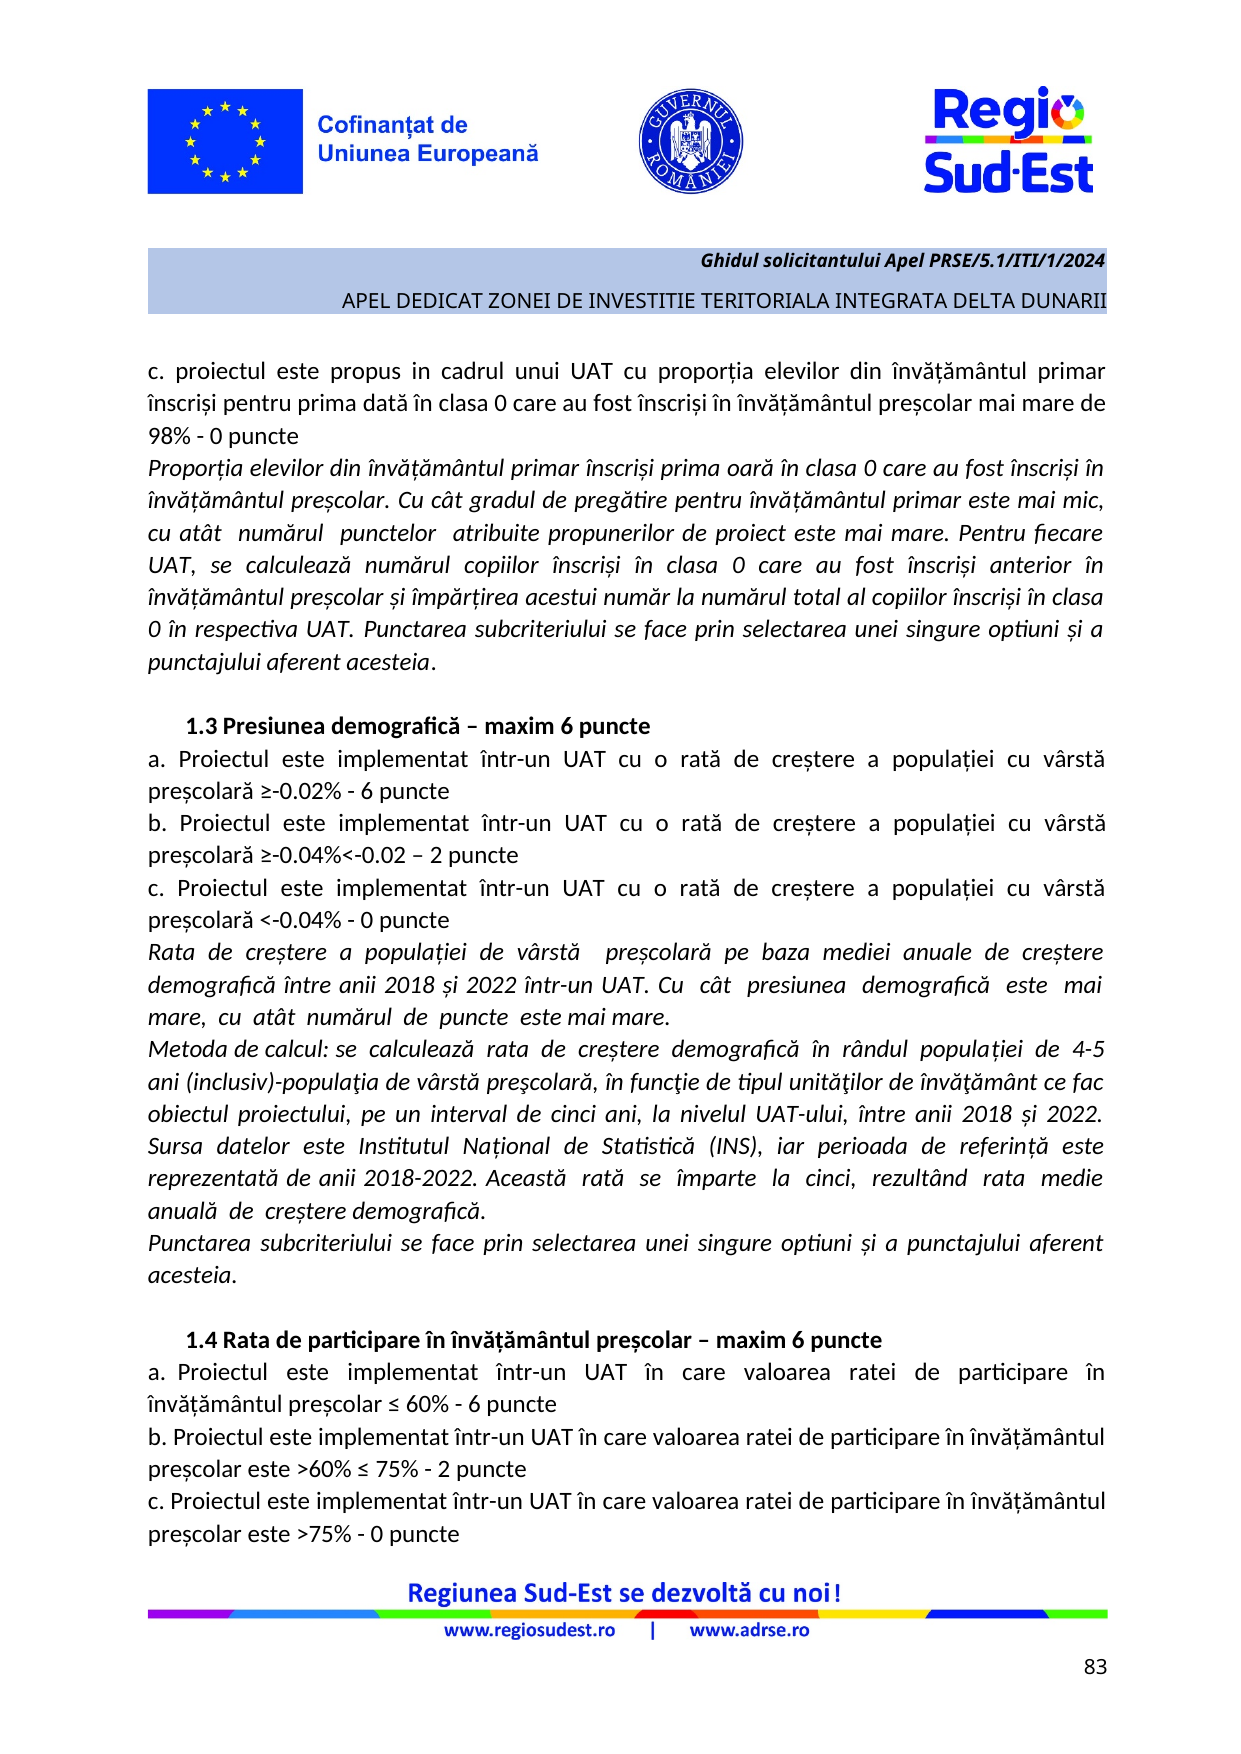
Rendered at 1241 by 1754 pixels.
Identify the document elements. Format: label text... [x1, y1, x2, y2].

text c. proiectul este propus in cadrul unui UAT cu proporția elevilor din învățământul primar înscriși pentru prima dată în clasa 0 care au fost înscriși în învățământul preșcolar mai mare de 98% - 0 puncte [148, 355, 1107, 450]
text b. Proiectul este implementat într-un UAT cu o rată de creștere a populației cu vârstă preșcolară ≥-0.04%<-0.02 – 2 puncte [148, 807, 1107, 870]
picture [147, 86, 1093, 195]
text b. Proiectul este implementat într-un UAT în care valoarea ratei de participare în învățământul preșcolar este >60% ≤ 75% - 2 puncte [148, 1421, 1107, 1484]
text c. Proiectul este implementat într-un UAT în care valoarea ratei de participare în învățământul preșcolar este >75% - 0 puncte [148, 1485, 1107, 1548]
text c. Proiectul este implementat într-un UAT cu o rată de creștere a populației cu vârstă preșcolară <-0.04% - 0 puncte [148, 872, 1107, 935]
text a. Proiectul este implementat într-un UAT cu o rată de creștere a populației cu vârstă preșcolară ≥-0.02% - 6 puncte [148, 743, 1107, 806]
list Presiunea demografică – maxim 6 puncte [185, 710, 1107, 741]
text Rata de creștere a populației de vârstă preșcolară pe baza mediei anuale de creștere demografică între anii 2018 și 2022 într-un UAT. Cu cât presiunea demografică este mai mare, cu atât numărul de puncte este mai mare. [148, 936, 1107, 1032]
text a. Proiectul este implementat într-un UAT în care valoarea ratei de participare în învățământul preșcolar ≤ 60% - 6 puncte [148, 1356, 1107, 1419]
text Metoda de calcul: se calculează rata de creștere demografică în rândul populației de 4-5 ani (inclusiv)-populaţia de vârstă preşcolară, în funcţie de tipul unităţilor de învăţământ ce fac obiectul proiectului, pe un interval de cinci ani, la nivelul UAT-ului, între anii 2018 și 2022. Sursa datelor este Institutul Național de Statistică (INS), iar perioada de referință este reprezentată de anii 2018-2022. Această rată se împarte la cinci, rezultând rata medie anuală de creștere demografică. [148, 1033, 1107, 1225]
text Punctarea subcriteriului se face prin selectarea unei singure optiuni și a punctajului aferent acesteia. [148, 1227, 1107, 1290]
text Proporția elevilor din învățământul primar înscriși prima oară în clasa 0 care au fost înscriși în învățământul preșcolar. Cu cât gradul de pregătire pentru învățământul primar este mai mic, cu atât numărul punctelor atribuite propunerilor de proiect este mai mare. Pentru fiecare UAT, se calculează numărul copiilor înscriși în clasa 0 care au fost înscriși anterior în învățământul preșcolar și împărțirea acestui număr la numărul total al copiilor înscriși în clasa 0 în respectiva UAT. Punctarea subcriteriului se face prin selectarea unei singure optiuni și a punctajului aferent acesteia. [148, 452, 1107, 676]
list Rata de participare în învățământul preșcolar – maxim 6 puncte [185, 1324, 1107, 1354]
picture [147, 1582, 1108, 1640]
